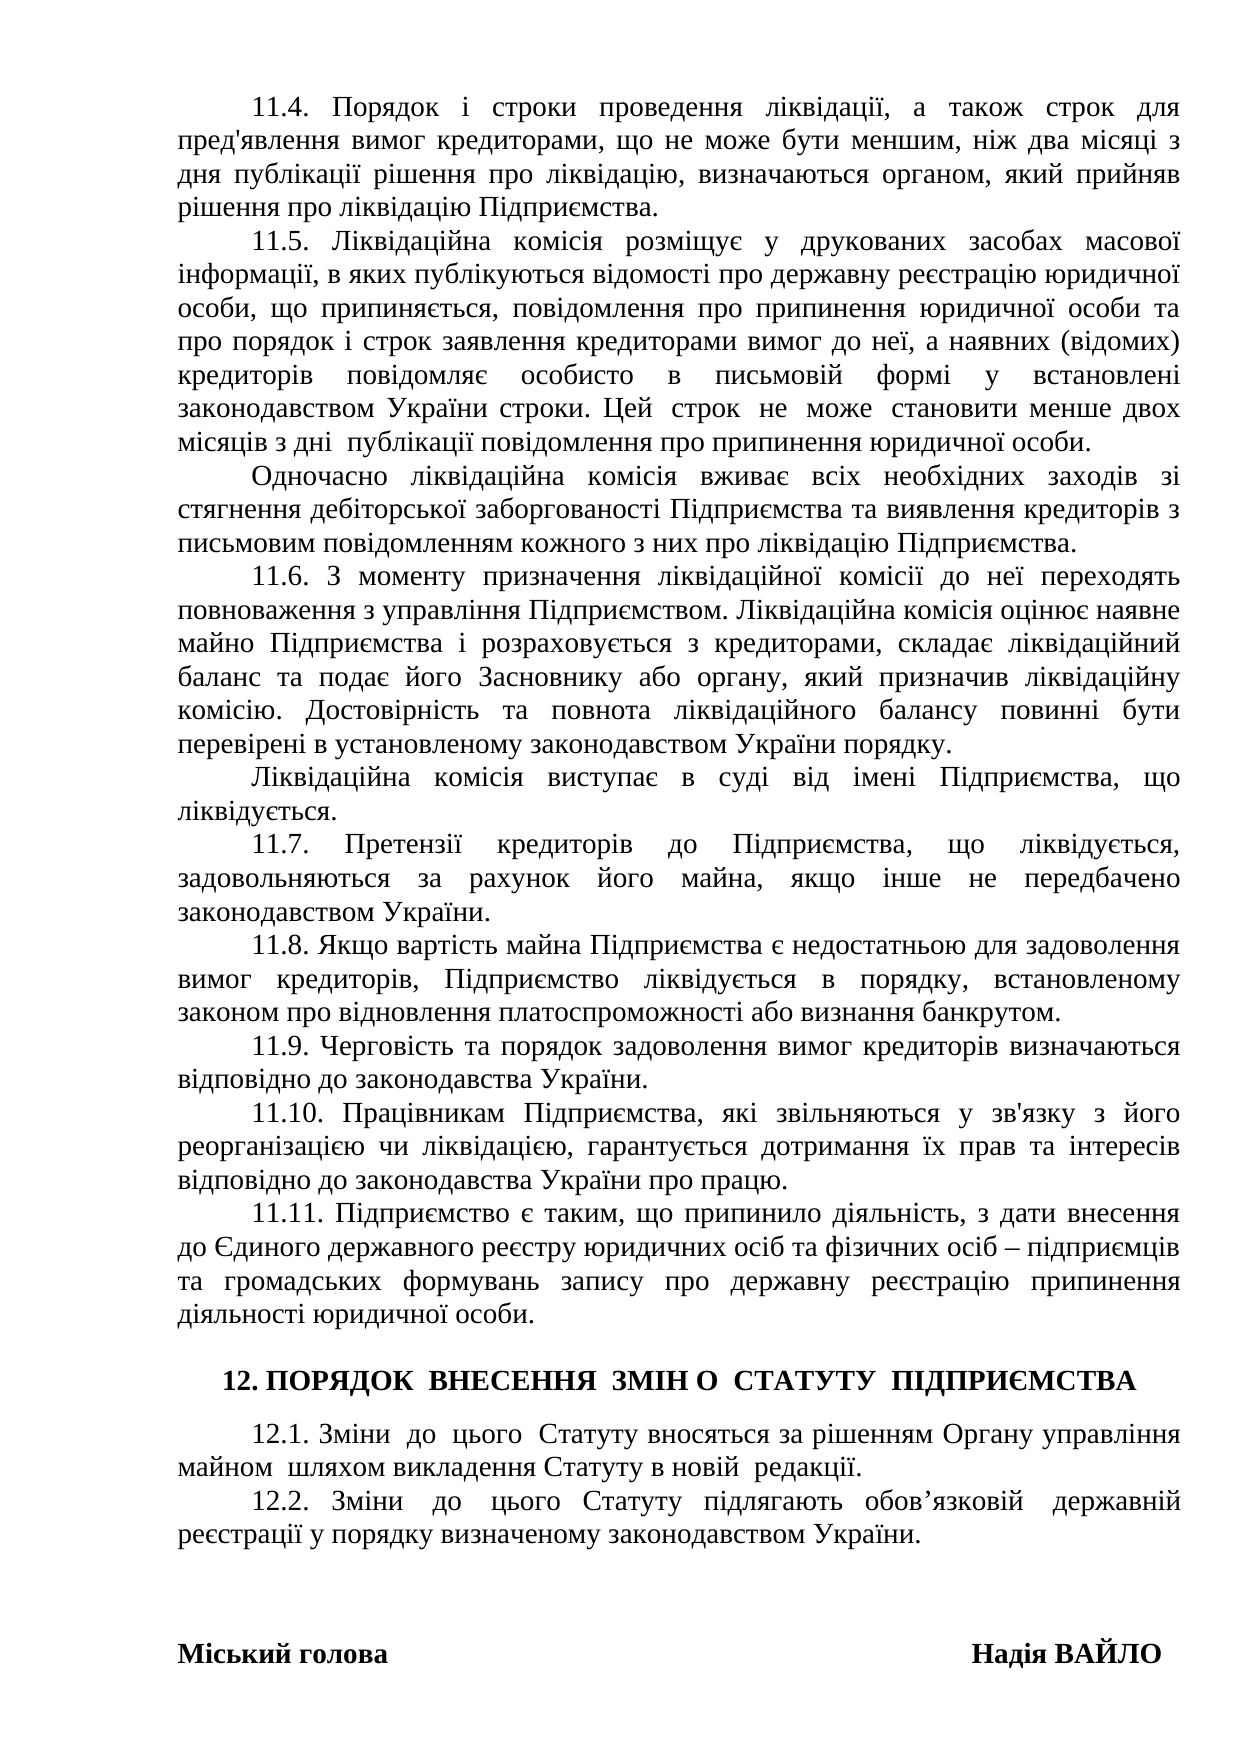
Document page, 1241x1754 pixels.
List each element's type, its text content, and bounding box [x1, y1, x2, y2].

text Міський голова Надія ВАЙЛО [177, 1637, 1181, 1670]
text 12.2. Зміни до цього Статуту підлягають обов’язковій державній реєстрації у порядку визначеному законодавством України. [177, 1483, 1181, 1550]
text 11.7. Претензії кредиторів до Підприємства, що ліквідується, задовольняються за рахунок його майна, якщо інше не передбачено законодавством України. [177, 827, 1181, 927]
text 12.1. Зміни до цього Статуту вносяться за рішенням Органу управління майном шляхом викладення Статуту в новій редакції. [177, 1416, 1181, 1483]
text 12. ПОРЯДОК ВНЕСЕННЯ ЗМІН О СТАТУТУ ПІДПРИЄМСТВА [177, 1363, 1181, 1397]
text Ліквідаційна комісія виступає в суді від імені Підприємства, що ліквідується. [177, 759, 1181, 827]
text 11.10. Працівникам Підприємства, які звільняються у зв'язку з його реорганізацією чи ліквідацією, гарантується дотримання їх прав та інтересів відповідно до законодавства України про працю. [177, 1095, 1181, 1196]
text 11.6. З моменту призначення ліквідаційної комісії до неї переходять повноваження з управління Підприємством. Ліквідаційна комісія оцінює наявне майно Підприємства і розраховується з кредиторами, складає ліквідаційний баланс та подає його Засновнику або органу, який призначив ліквідаційну комісію. Достовірність та повнота ліквідаційного балансу повинні бути перевірені в установленому законодавством України порядку. [177, 558, 1181, 759]
text 11.9. Черговість та порядок задоволення вимог кредиторів визначаються відповідно до законодавства України. [177, 1028, 1181, 1095]
text 11.8. Якщо вартість майна Підприємства є недостатньою для задоволення вимог кредиторів, Підприємство ліквідується в порядку, встановленому законом про відновлення платоспроможності або визнання банкрутом. [177, 927, 1181, 1028]
text 11.11. Підприємство є таким, що припинило діяльність, з дати внесення до Єдиного державного реєстру юридичних осіб та фізичних осіб – підприємців та громадських формувань запису про державну реєстрацію припинення діяльності юридичної особи. [177, 1196, 1181, 1330]
text 11.5. Ліквідаційна комісія розміщує у друкованих засобах масової інформації, в яких публікуються відомості про державну реєстрацію юридичної особи, що припиняється, повідомлення про припинення юридичної особи та про порядок і строк заявлення кредиторами вимог до неї, а наявних (відомих) кредиторів повідомляє особисто в письмовій формі у встановлені законодавством України строки. Цей строк не може становити менше двох місяців з дні публікації повідомлення про припинення юридичної особи. [177, 223, 1181, 458]
text Одночасно ліквідаційна комісія вживає всіх необхідних заходів зі стягнення дебіторської заборгованості Підприємства та виявлення кредиторів з письмовим повідомленням кожного з них про ліквідацію Підприємства. [177, 458, 1181, 558]
text 11.4. Порядок і строки проведення ліквідації, а також строк для пред'явлення вимог кредиторами, що не може бути меншим, ніж два місяці з дня публікації рішення про ліквідацію, визначаються органом, який прийняв рішення про ліквідацію Підприємства. [177, 89, 1181, 223]
